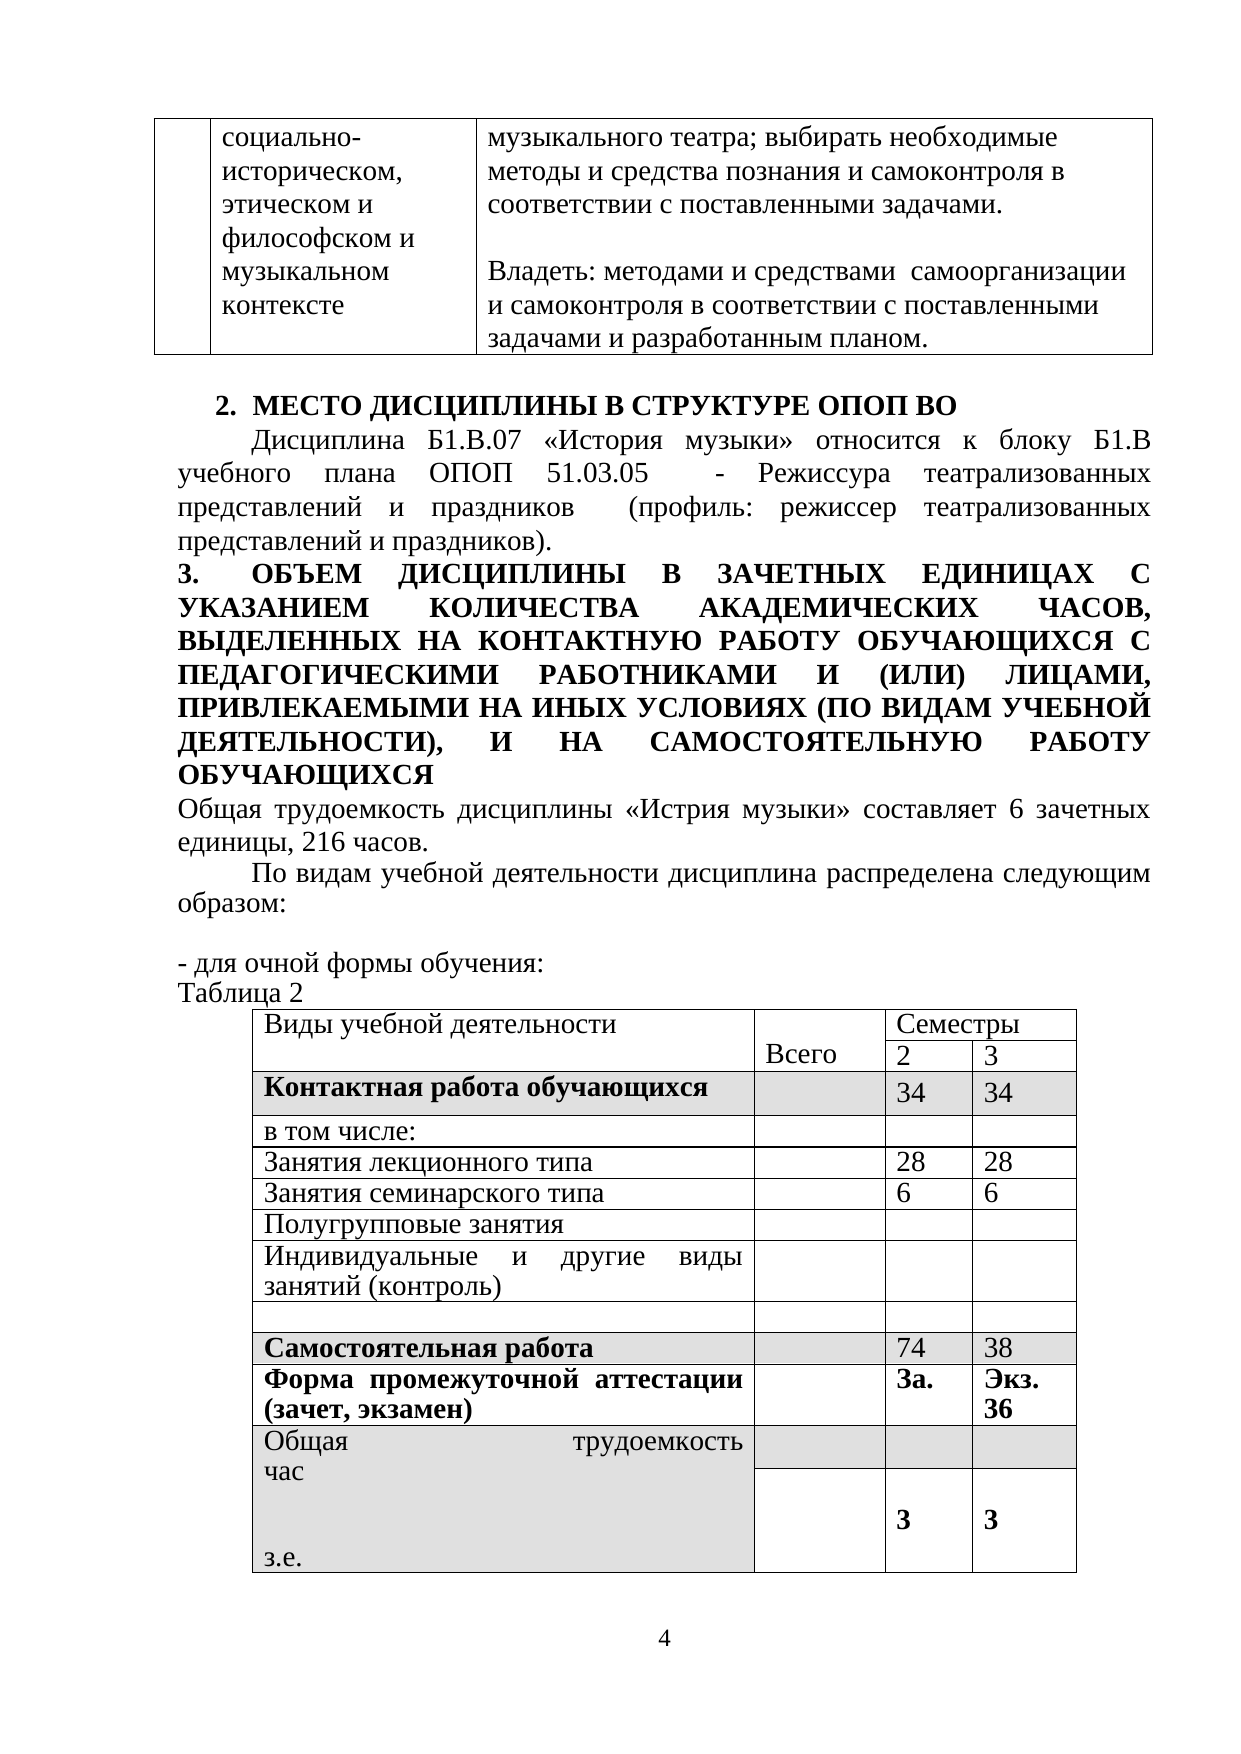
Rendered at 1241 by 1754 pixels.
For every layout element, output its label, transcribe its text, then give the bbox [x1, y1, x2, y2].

table_cell Занятия семинарского типа [253, 1179, 754, 1209]
table_cell [755, 1426, 885, 1468]
table_header Семестры [886, 1010, 1076, 1040]
list Дисциплина Б1.В.07 «История музыки» относится к блоку Б1.В учебного плана ОПОП 51.03.05 - Режиссура театрализованных представлений и праздников (профиль: режиссер театрализованных представлений и праздников). [177, 422, 1152, 556]
table_cell [886, 1241, 972, 1301]
table_cell [973, 1210, 1076, 1240]
table_cell За. [886, 1365, 972, 1425]
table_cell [477, 119, 1152, 354]
table_cell [755, 1302, 885, 1332]
table_cell [755, 1210, 885, 1240]
text Общая трудоемкость дисциплины «Истрия музыки» составляет 6 зачетных единицы, 216 часов. [177, 791, 1152, 858]
text По видам учебной деятельности дисциплина распределена следующим образом: [177, 858, 1152, 918]
table_cell [755, 1365, 885, 1425]
table_cell 3 [886, 1469, 972, 1572]
table_cell [886, 1302, 972, 1332]
table_cell 34 [886, 1072, 972, 1115]
text Таблица 2 [177, 979, 1152, 1009]
text 3. ОБЪЕМ ДИСЦИПЛИНЫ В ЗАЧЕТНЫХ ЕДИНИЦАХ С УКАЗАНИЕМ КОЛИЧЕСТВА АКАДЕМИЧЕСКИХ ЧАСОВ, ВЫДЕЛЕННЫХ НА КОНТАКТНУЮ РАБОТУ ОБУЧАЮЩИХСЯ С ПЕДАГОГИЧЕСКИМИ РАБОТНИКАМИ И (ИЛИ) ЛИЦАМИ, ПРИВЛЕКАЕМЫМИ НА ИНЫХ УСЛОВИЯХ (ПО ВИДАМ УЧЕБНОЙ ДЕЯТЕЛЬНОСТИ), И НА САМОСТОЯТЕЛЬНУЮ РАБОТУ ОБУЧАЮЩИХСЯ [177, 556, 1152, 791]
table_cell 38 [973, 1333, 1076, 1363]
table_cell [973, 1426, 1076, 1468]
table_cell Занятия лекционного типа [253, 1148, 754, 1177]
table_cell Самостоятельная работа [253, 1333, 754, 1363]
table_cell [886, 1426, 972, 1468]
table_cell [755, 1179, 885, 1209]
table_cell [755, 1148, 885, 1177]
table_cell 2 [886, 1041, 972, 1071]
table_cell [973, 1241, 1076, 1301]
table_cell 34 [973, 1072, 1076, 1115]
table_cell Индивидуальные и другие виды занятий (контроль) [253, 1241, 754, 1301]
table_cell [755, 1469, 885, 1572]
table_header Виды учебной деятельности [253, 1010, 754, 1071]
table_cell [886, 1116, 972, 1146]
table_cell в том числе: [253, 1116, 754, 1146]
table_cell Экз. 36 [973, 1365, 1076, 1425]
table_cell 3 [973, 1469, 1076, 1572]
table_cell Полугрупповые занятия [253, 1210, 754, 1240]
text - для очной формы обучения: [177, 948, 1152, 979]
table_cell [253, 1302, 754, 1332]
table_cell [755, 1241, 885, 1301]
table_header Всего [755, 1010, 885, 1071]
table_cell [886, 1210, 972, 1240]
table_cell 28 [886, 1148, 972, 1177]
table_cell [973, 1116, 1076, 1146]
table_cell 74 [886, 1333, 972, 1363]
table_cell 3 [973, 1041, 1076, 1071]
table_cell 2 [155, 119, 210, 354]
table_cell [755, 1333, 885, 1363]
table_cell [973, 1302, 1076, 1332]
table_cell 6 [886, 1179, 972, 1209]
table_cell Общая трудоемкость час з.е. [253, 1426, 754, 1572]
table_cell 28 [973, 1148, 1076, 1177]
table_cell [211, 119, 476, 354]
table_cell [755, 1116, 885, 1146]
table_cell Форма промежуточной аттестации (зачет, экзамен) [253, 1365, 754, 1425]
table_cell [755, 1072, 885, 1115]
table_cell Контактная работа обучающихся [253, 1072, 754, 1115]
table_cell 6 [973, 1179, 1076, 1209]
list МЕСТО ДИСЦИПЛИНЫ В СТРУКТУРЕ ОПОП ВО [215, 388, 1152, 422]
